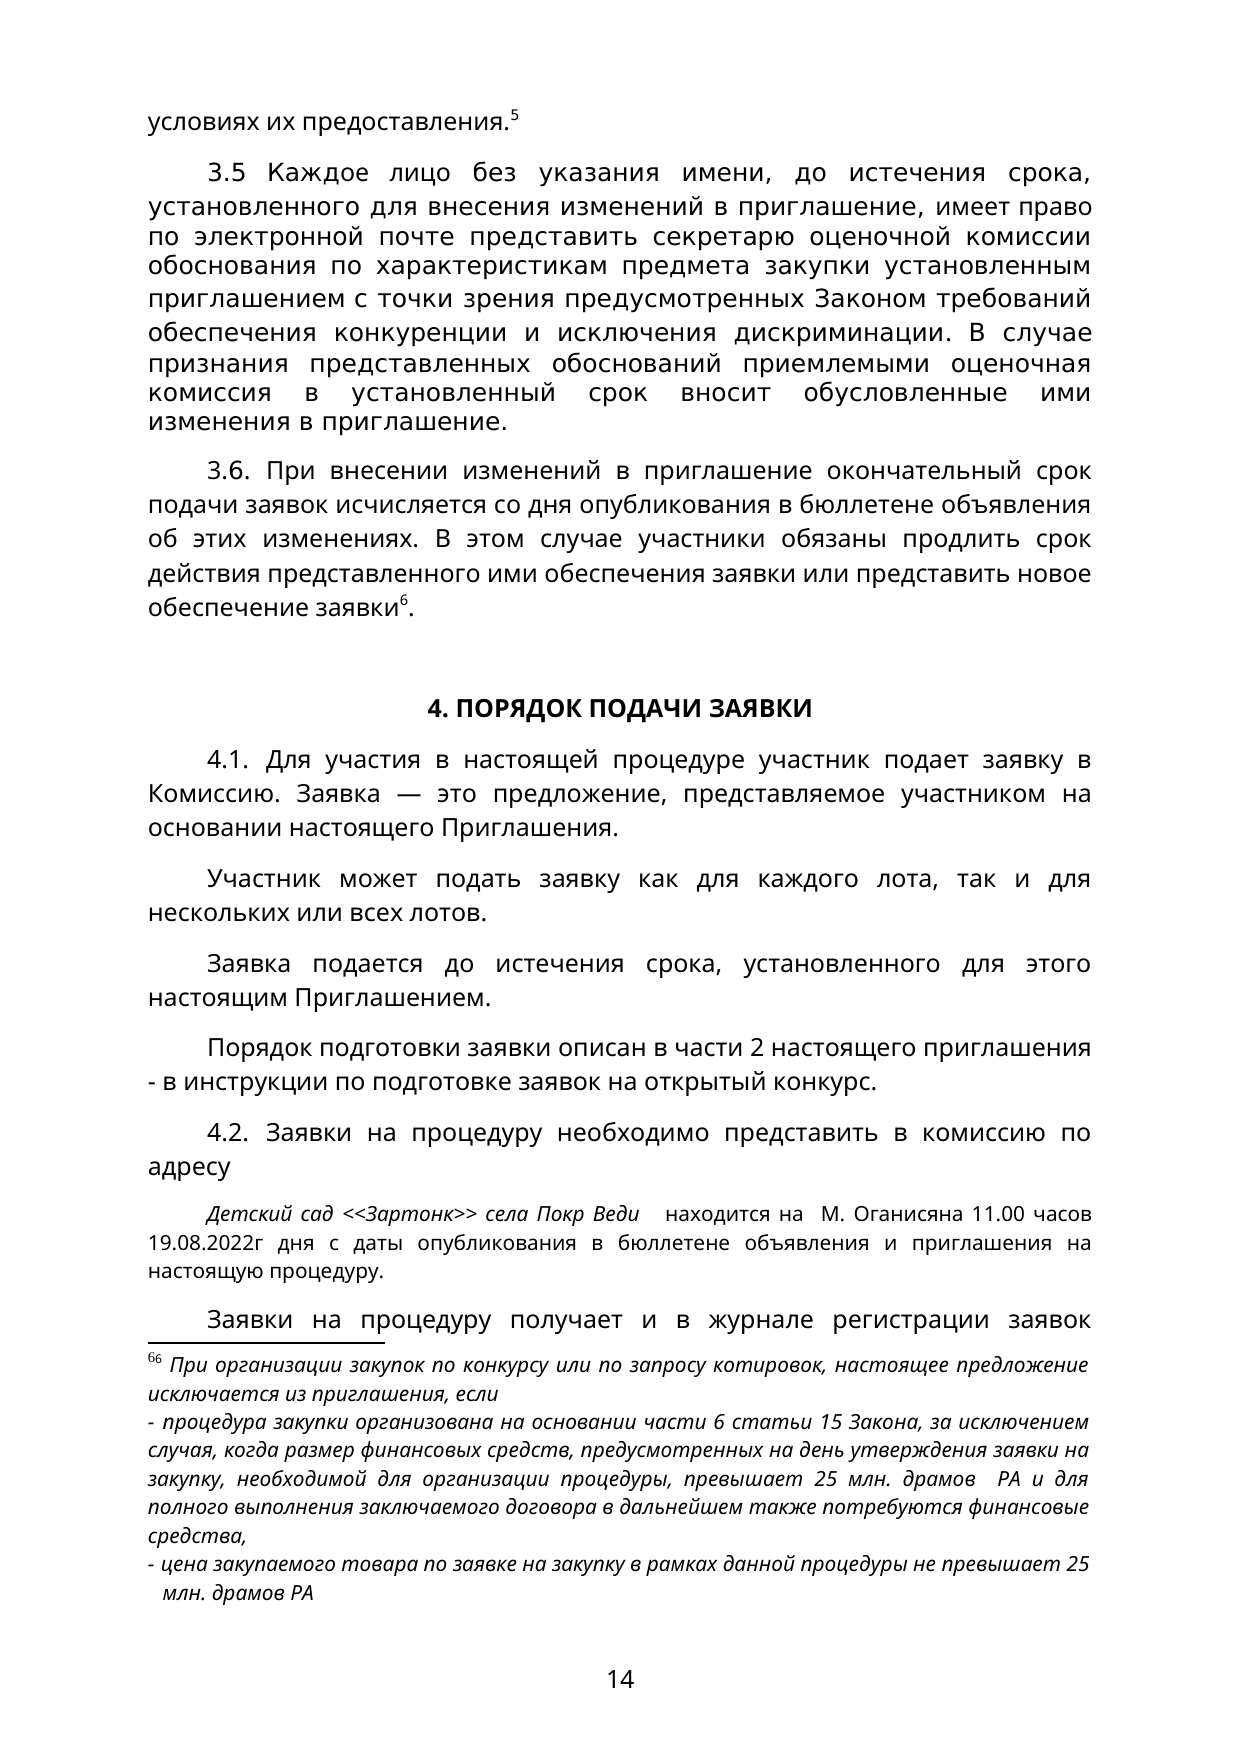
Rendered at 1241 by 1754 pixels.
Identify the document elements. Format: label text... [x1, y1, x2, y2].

text Детский сад <<Зартонк>> села Покр Веди находится на М. Оганисяна 11.00 часов 19.08.2022г дня с даты опубликования в бюллетене объявления и приглашения на настоящую процедуру. [148, 1199, 1092, 1285]
text Порядок подготовки заявки описан в части 2 настоящего приглашения - в инструкции по подготовке заявок на открытый конкурс. [148, 1030, 1092, 1098]
text 3.4. В приглашение могут быть внесены изменения минимум за пять календарных дней до истечения окончательного срока подачи заявок. В течение трех календарных дней, следующих за днем внесения изменения, в бюллетене опубликовывается объявление о внесении изменений и условиях их предоставления.5 [148, 103, 1092, 137]
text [148, 1302, 1092, 1336]
text Участник может подать заявку как для каждого лота, так и для нескольких или всех лотов. [148, 860, 1092, 928]
text 3.5 Каждое лицо без указания имени, до истечения срока, установленного для внесения изменений в приглашение, имеет право по электронной почте представить секретарю оценочной комиссии обоснования по характеристикам предмета закупки установленным приглашением с точки зрения предусмотренных Законом требований обеспечения конкуренции и исключения дискриминации. В случае признания представленных обоснований приемлемыми оценочная комиссия в установленный срок вносит обусловленные ими изменения в приглашение. [148, 154, 1092, 436]
text 4.2. Заявки на процедуру необходимо представить в комиссию по адресу [148, 1115, 1092, 1183]
text 3.6. При внесении изменений в приглашение окончательный срок подачи заявок исчисляется со дня опубликования в бюллетене объявления об этих изменениях. В этом случае участники обязаны продлить срок действия представленного ими обеспечения заявки или представить новое обеспечение заявки6. [148, 453, 1092, 623]
text 4.1. Для участия в настоящей процедуре участник подает заявку в Комиссию. Заявка — это предложение, представляемое участником на основании настоящего Приглашения. [148, 742, 1092, 844]
text Заявка подается до истечения срока, установленного для этого настоящим Приглашением. [148, 945, 1092, 1013]
text 4. ПОРЯДОК ПОДАЧИ ЗАЯВКИ [148, 691, 1092, 725]
